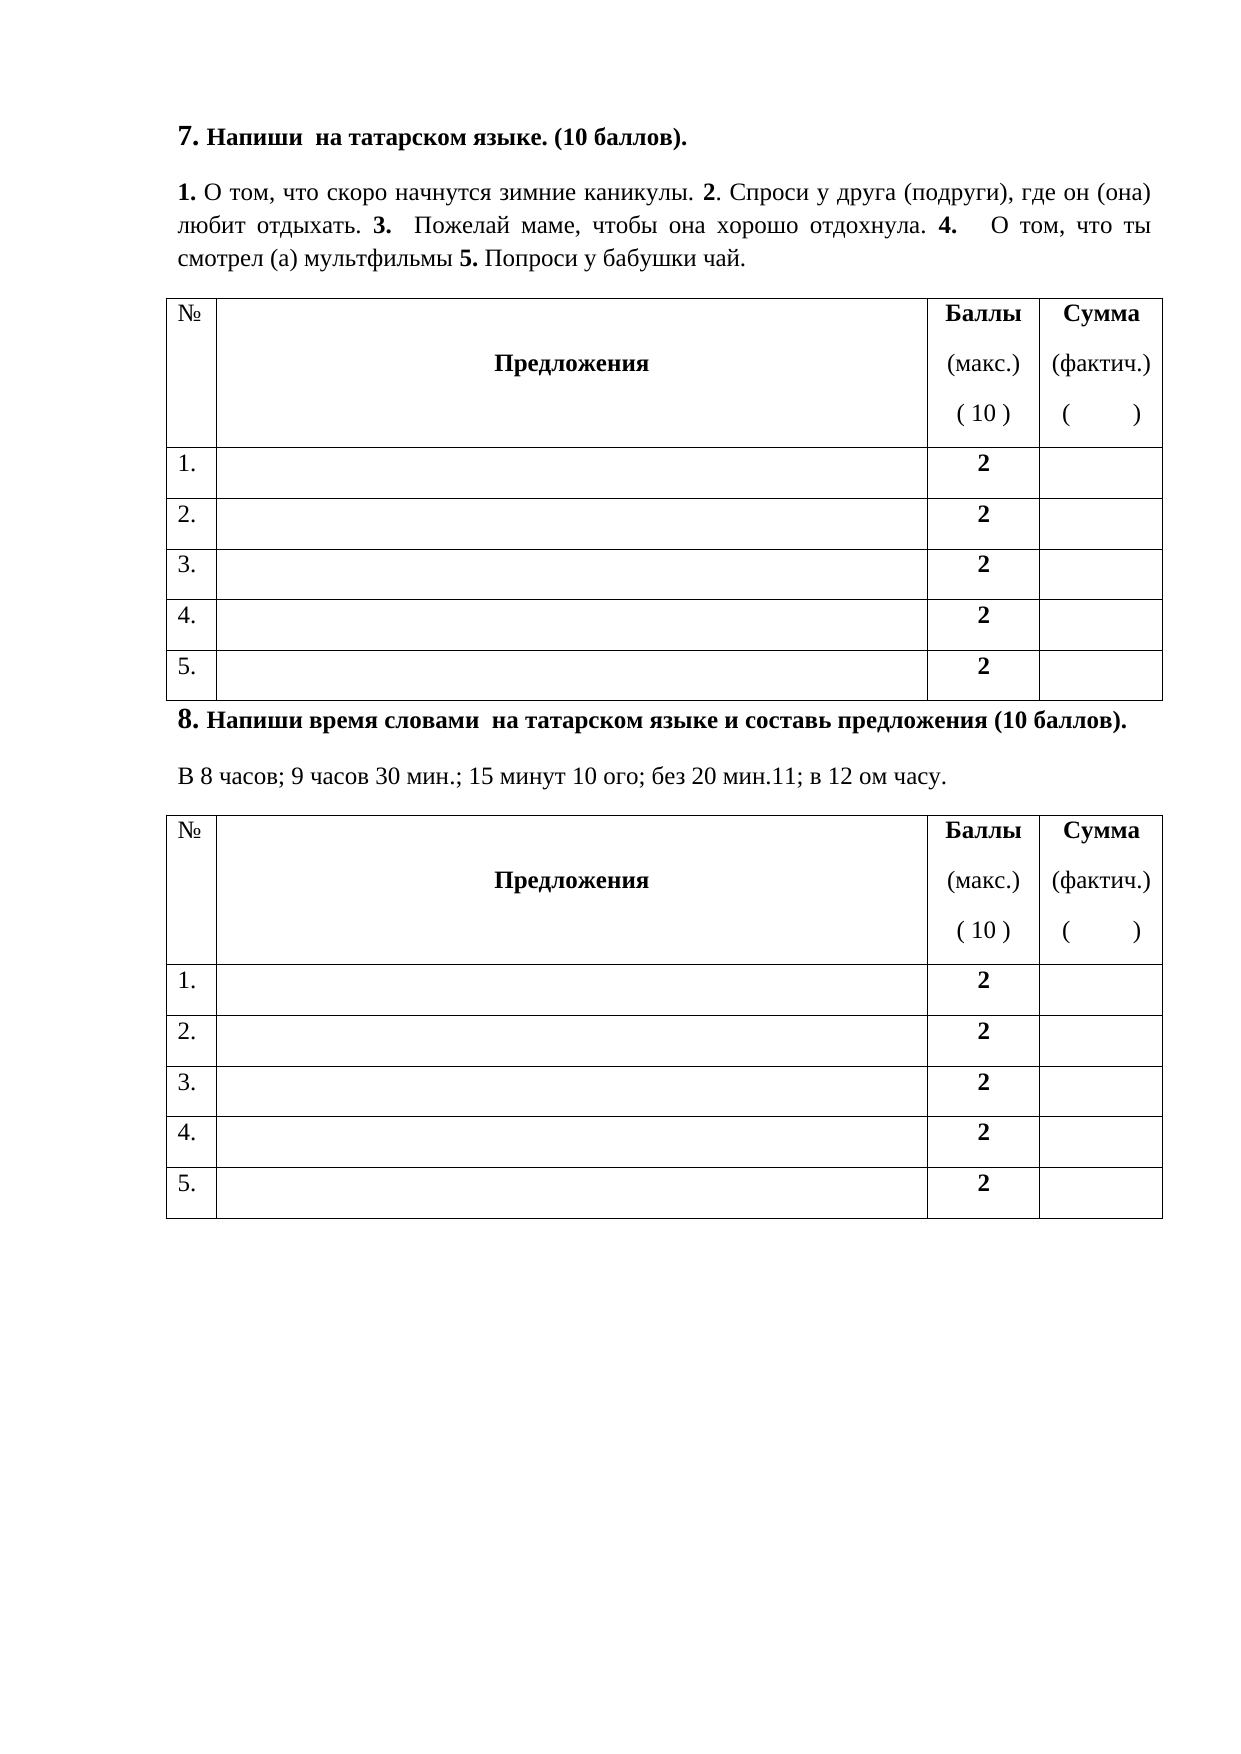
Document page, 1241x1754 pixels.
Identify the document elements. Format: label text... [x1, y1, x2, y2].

table_cell [217, 499, 927, 548]
table_header № [167, 299, 216, 447]
table_header Предложения [217, 816, 927, 964]
table_cell 5. [167, 1168, 216, 1217]
table_cell [217, 1168, 927, 1217]
table_cell 3. [167, 550, 216, 599]
table_cell 2 [928, 1016, 1039, 1066]
table_cell [217, 600, 927, 650]
text 7. Напиши на татарском языке. (10 баллов). [177, 118, 1152, 152]
table_cell [1040, 1067, 1162, 1116]
table_cell [217, 448, 927, 498]
table_header Предложения [217, 299, 927, 447]
table_cell 1. [167, 965, 216, 1015]
text 1. О том, что скоро начнутся зимние каникулы. 2. Спроси у друга (подруги), где он (она) любит отдыхать. 3. Пожелай маме, чтобы она хорошо отдохнула. 4. О том, что ты смотрел (а) мультфильмы 5. Попроси у бабушки чай. [177, 177, 1152, 272]
table_cell [217, 965, 927, 1015]
table_cell 2 [928, 651, 1039, 700]
table_cell [217, 1067, 927, 1116]
table_cell 2. [167, 1016, 216, 1066]
table_cell 2 [928, 600, 1039, 650]
table_cell [1040, 600, 1162, 650]
table_cell 2 [928, 448, 1039, 498]
table_header Сумма (фактич.) ( ) [1040, 816, 1162, 964]
table_cell [1040, 1016, 1162, 1066]
table_cell [1040, 499, 1162, 548]
table_cell 1. [167, 448, 216, 498]
table_cell [1040, 448, 1162, 498]
table_header Баллы (макс.) ( 10 ) [928, 299, 1039, 447]
table_cell 4. [167, 600, 216, 650]
table_cell [1040, 965, 1162, 1015]
table_cell [1040, 550, 1162, 599]
table_cell [1040, 1168, 1162, 1217]
table_cell 2 [928, 965, 1039, 1015]
table_cell [217, 1016, 927, 1066]
table_cell 4. [167, 1117, 216, 1167]
table_cell [1040, 651, 1162, 700]
table_cell 5. [167, 651, 216, 700]
table_header Баллы (макс.) ( 10 ) [928, 816, 1039, 964]
table_header Сумма (фактич.) ( ) [1040, 299, 1162, 447]
table_cell [1040, 1117, 1162, 1167]
table_cell 2 [928, 499, 1039, 548]
table_cell 2. [167, 499, 216, 548]
text 8. Напиши время словами на татарском языке и составь предложения (10 баллов). [177, 701, 1152, 735]
table_cell 2 [928, 1168, 1039, 1217]
table_cell 2 [928, 1117, 1039, 1167]
table_cell 2 [928, 1067, 1039, 1116]
text В 8 часов; 9 часов 30 мин.; 15 минут 10 ого; без 20 мин.11; в 12 ом часу. [177, 761, 1152, 789]
table_cell [217, 1117, 927, 1167]
table_cell [217, 550, 927, 599]
table_cell 3. [167, 1067, 216, 1116]
table_header № [167, 816, 216, 964]
table_cell 2 [928, 550, 1039, 599]
table_cell [217, 651, 927, 700]
